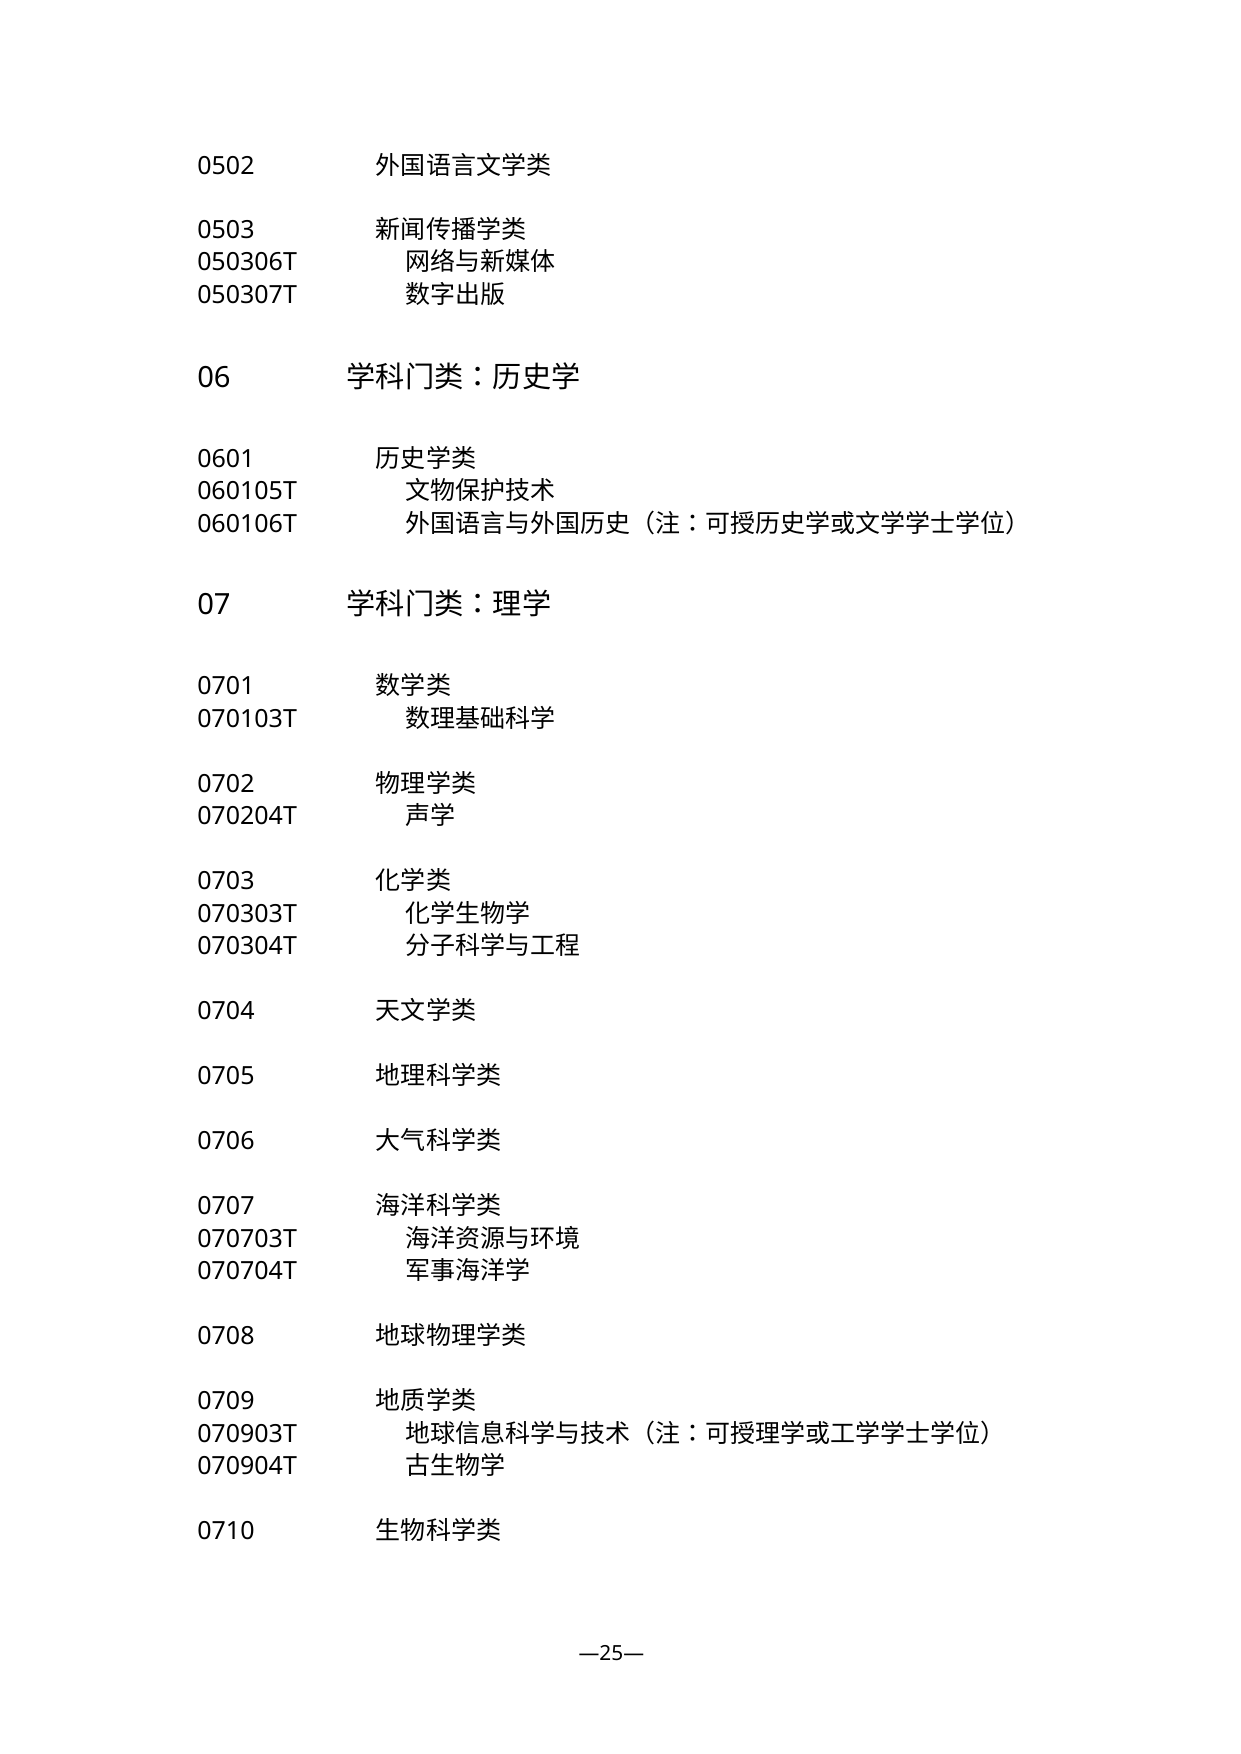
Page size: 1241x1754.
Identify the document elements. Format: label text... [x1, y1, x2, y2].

text 0704 天文学类 [197, 999, 1230, 1025]
text 070704T 军事海洋学 [197, 1259, 1230, 1285]
text 0703 化学类 [197, 869, 1230, 895]
text 06 学科门类：历史学 [197, 363, 1230, 393]
text 060106T 外国语言与外国历史（注：可授历史学或文学学士学位） [197, 511, 1230, 537]
text 070304T 分子科学与工程 [197, 934, 1230, 960]
text 0503 新闻传播学类 050306T 网络与新媒体 050307T 数字出版 [197, 212, 1230, 310]
text 070703T 海洋资源与环境 [197, 1226, 1230, 1252]
text 0709 地质学类 [197, 1389, 1230, 1415]
text 070903T 地球信息科学与技术（注：可授理学或工学学士学位） [197, 1421, 1230, 1447]
text 070204T 声学 [197, 804, 1230, 830]
text —25— [578, 1643, 1230, 1665]
text 070904T 古生物学 [197, 1454, 1230, 1480]
text 060105T 文物保护技术 [197, 479, 1230, 505]
text 070103T 数理基础科学 [197, 706, 1230, 732]
text 0601 历史学类 [197, 446, 1230, 472]
text 0701 数学类 [197, 674, 1230, 700]
text 07 学科门类：理学 [197, 590, 1230, 621]
text 0707 海洋科学类 [197, 1194, 1230, 1220]
text 0702 物理学类 [197, 771, 1230, 797]
text 0710 生物科学类 [197, 1519, 1230, 1545]
text 0502 外国语言文学类 [197, 154, 1230, 180]
text 0706 大气科学类 [197, 1129, 1230, 1155]
text 070303T 化学生物学 [197, 901, 1230, 927]
text 0708 地球物理学类 [197, 1324, 1230, 1350]
text 0705 地理科学类 [197, 1064, 1230, 1090]
